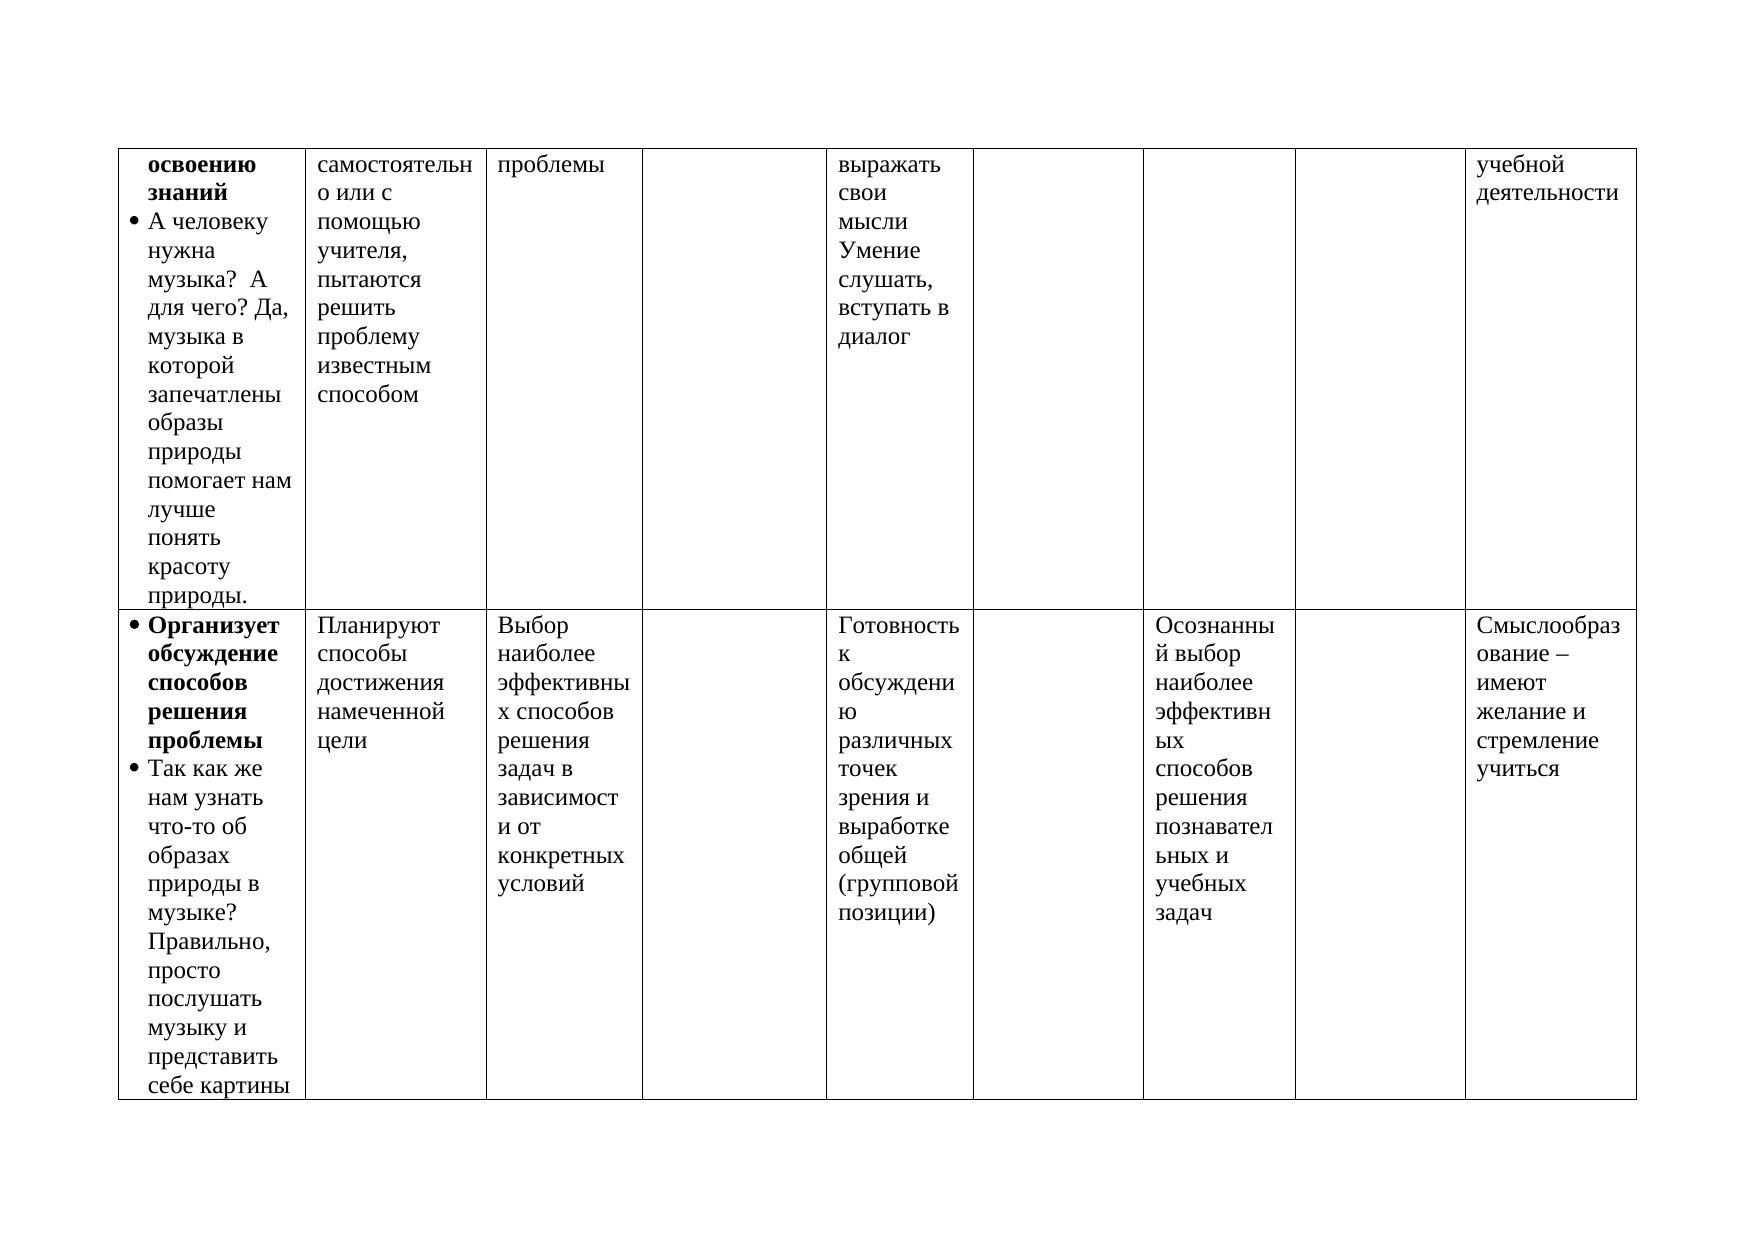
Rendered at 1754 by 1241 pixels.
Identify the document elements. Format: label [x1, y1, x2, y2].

table_cell [1296, 610, 1465, 1098]
table_cell [306, 149, 486, 609]
table_cell [827, 149, 973, 609]
table_cell [1144, 149, 1295, 609]
table_cell [487, 610, 642, 1098]
table_cell [306, 610, 486, 1098]
table_cell [1296, 149, 1465, 609]
table_cell [974, 149, 1143, 609]
table_cell [1466, 149, 1636, 609]
table_cell [119, 610, 305, 1098]
table_cell [974, 610, 1143, 1098]
table_cell [487, 149, 642, 609]
table_cell [119, 149, 305, 609]
table_cell [1466, 610, 1636, 1098]
table_cell [1144, 610, 1295, 1098]
table_cell [643, 610, 826, 1098]
table_cell [827, 610, 973, 1098]
table_cell [643, 149, 826, 609]
